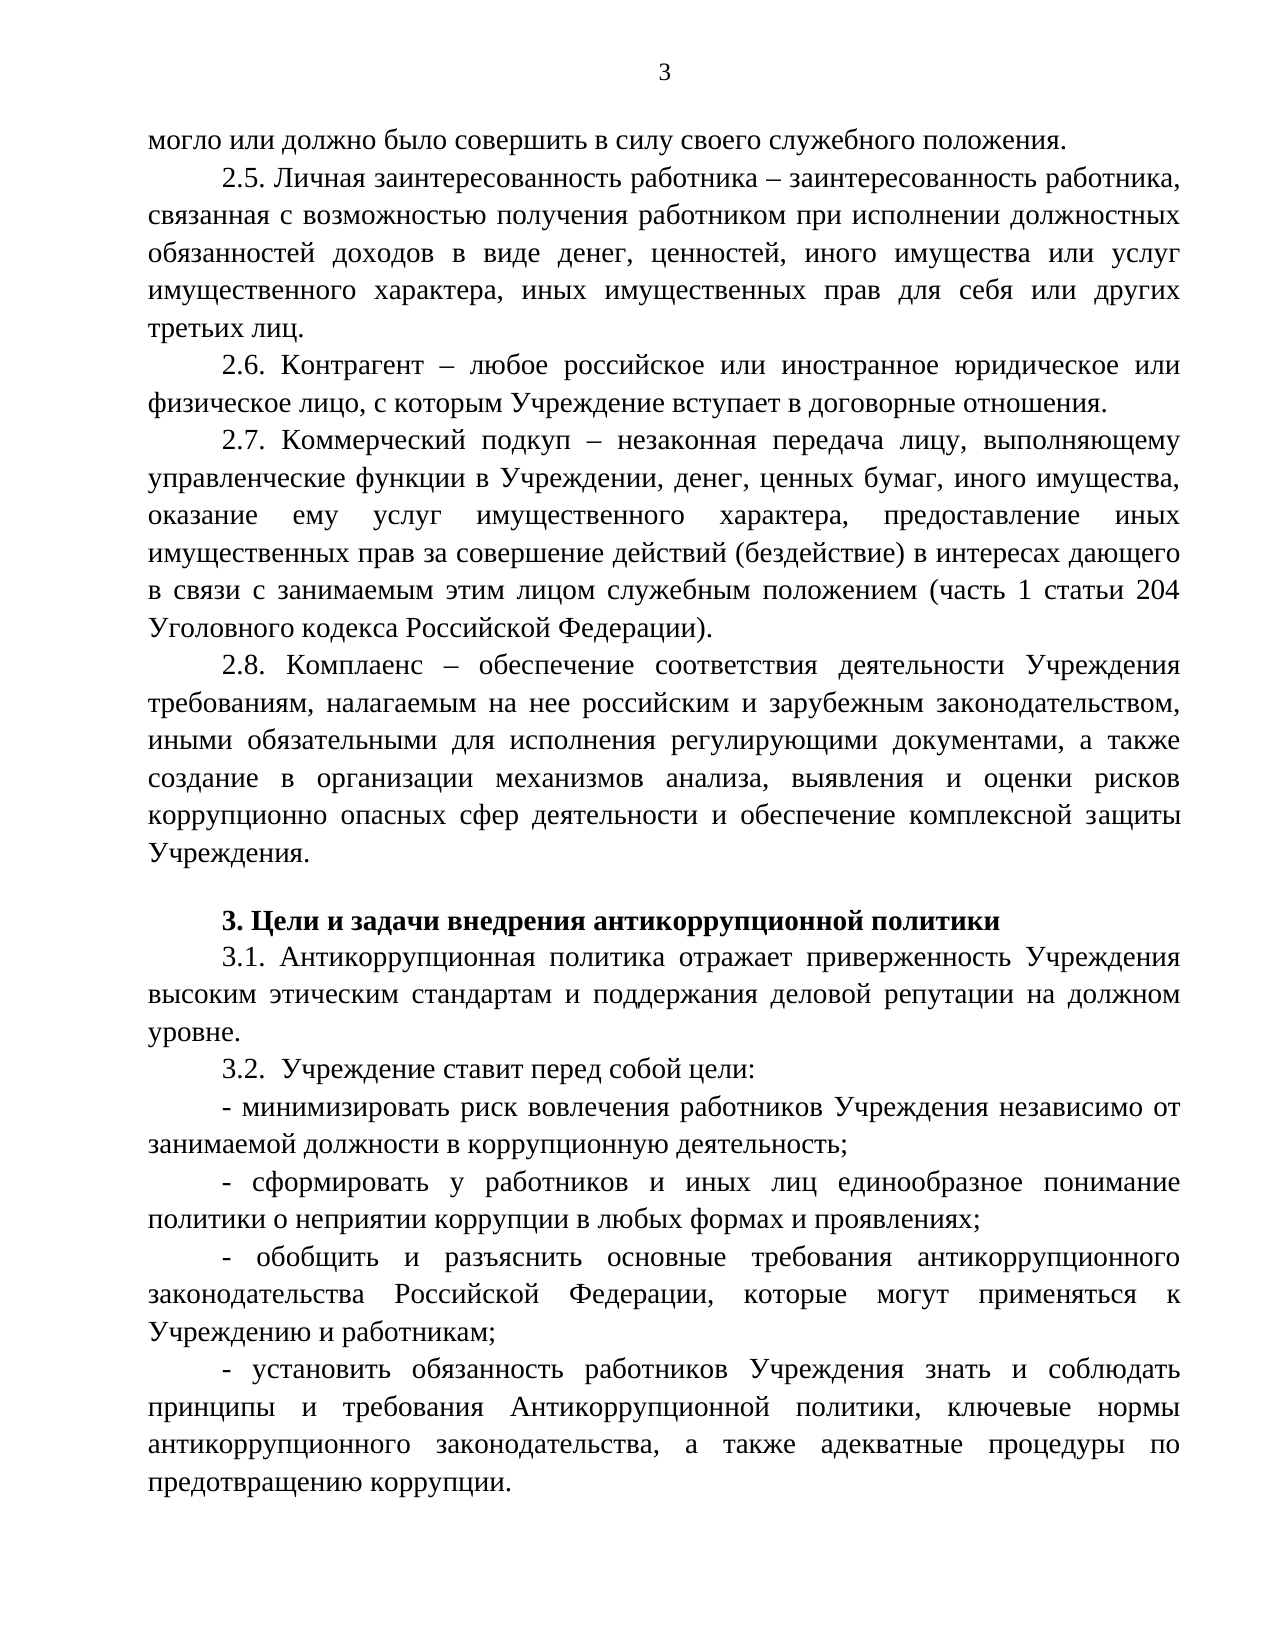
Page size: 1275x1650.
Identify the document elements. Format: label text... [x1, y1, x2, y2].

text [148, 118, 1181, 156]
text - сформировать у работников и иных лиц единообразное понимание политики о неприятии коррупции в любых формах и проявлениях; [148, 1160, 1181, 1235]
text - обобщить и разъяснить основные требования антикоррупционного законодательства Российской Федерации, которые могут применяться к Учреждению и работникам; [148, 1235, 1181, 1348]
list Учреждение ставит перед собой цели: [222, 1048, 1181, 1085]
text 2.8. Комплаенс – обеспечение соответствия деятельности Учреждения требованиям, налагаемым на нее российским и зарубежным законодательством, иными обязательными для исполнения регулирующими документами, а также создание в организации механизмов анализа, выявления и оценки рисков коррупционно опасных сфер деятельности и обеспечение комплексной защиты Учреждения. [148, 643, 1181, 868]
text - минимизировать риск вовлечения работников Учреждения независимо от занимаемой должности в коррупционную деятельность; [148, 1085, 1181, 1160]
text - установить обязанность работников Учреждения знать и соблюдать принципы и требования Антикоррупционной политики, ключевые нормы антикоррупционного законодательства, а также адекватные процедуры по предотвращению коррупции. [148, 1348, 1181, 1498]
text 2.6. Контрагент – любое российское или иностранное юридическое или физическое лицо, с которым Учреждение вступает в договорные отношения. [148, 343, 1181, 418]
text 2.7. Коммерческий подкуп – незаконная передача лицу, выполняющему управленческие функции в Учреждении, денег, ценных бумаг, иного имущества, оказание ему услуг имущественного характера, предоставление иных имущественных прав за совершение действий (бездействие) в интересах дающего в связи с занимаемым этим лицом служебным положением (часть 1 статьи 204 Уголовного кодекса Российской Федерации). [148, 418, 1181, 643]
text 3. Цели и задачи внедрения антикоррупционной политики [148, 910, 1181, 935]
text 2.5. Личная заинтересованность работника – заинтересованность работника, связанная с возможностью получения работником при исполнении должностных обязанностей доходов в виде денег, ценностей, иного имущества или услуг имущественного характера, иных имущественных прав для себя или других третьих лиц. [148, 156, 1181, 343]
text 3.1. Антикоррупционная политика отражает приверженность Учреждения высоким этическим стандартам и поддержания деловой репутации на должном уровне. [148, 935, 1181, 1048]
